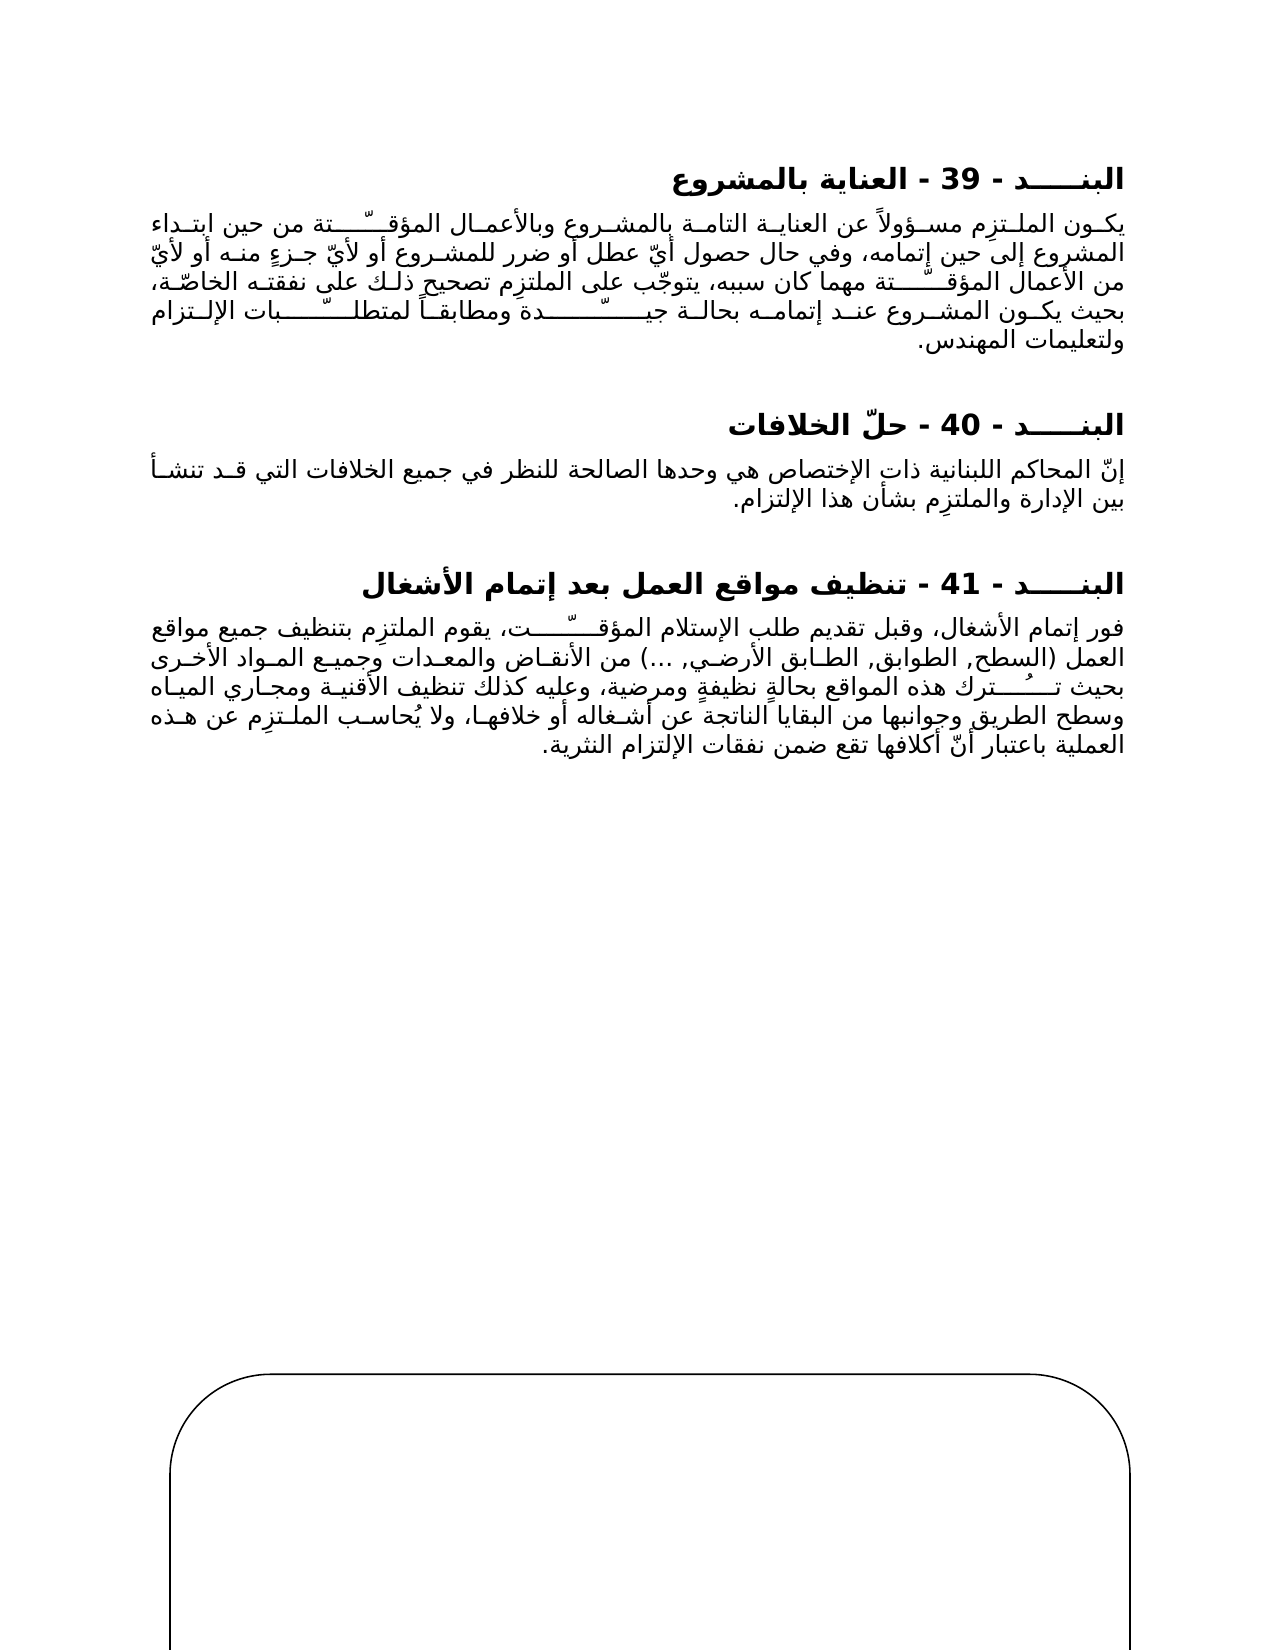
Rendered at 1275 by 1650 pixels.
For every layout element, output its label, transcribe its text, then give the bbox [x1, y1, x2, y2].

text يكون الملتزِم مسؤولاً عن العناية التامة بالمشروع وبالأعمال المؤقـــّـــتة من حين ابتداء المشروع إلى حين إتمامه، وفي حال حصول أيّ عطل أو ضرر للمشروع أو لأيّ جزءٍ منه أو لأيّ من الأعمال المؤقـــّــــتة مهما كان سببه، يتوجّب على الملتزِم تصحيح ذلك على نفقته الخاصّة، بحيث يكون المشروع عند إتمامه بحالة جيــــــّــــــدة ومطابقاً لمتطلــــّــــبات الإلتزام ولتعليمات المهندس. [150, 209, 1125, 355]
text البنـــــد - 41 - تنظيف مواقع العمل بعد إتمام الأشغال [150, 567, 1125, 601]
text البنـــــد - 40 - حلّ الخلافات [150, 408, 1125, 442]
text البنـــــد - 39 - العناية بالمشروع [150, 162, 1125, 196]
text إنّ المحاكم اللبنانية ذات الإختصاص هي وحدها الصالحة للنظر في جميع الخلافات التي قد تنشأ بين الإدارة والملتزِم بشأن هذا الإلتزام. [150, 455, 1125, 513]
text فور إتمام الأشغال، وقبل تقديم طلب الإستلام المؤقــــّـــــت، يقوم الملتزِم بتنظيف جميع مواقع العمل (السطح, الطوابق, الطابق الأرضي, ...) من الأنقاض والمعدات وجميع المواد الأخرى بحيث تــــُــــترك هذه المواقع بحالةٍ نظيفةٍ ومرضية، وعليه كذلك تنظيف الأقنية ومجاري المياه وسطح الطريق وجوانبها من البقايا الناتجة عن أشغاله أو خلافها، ولا يُحاسب الملتزِم عن هذه العملية باعتبار أنّ أكلافها تقع ضمن نفقات الإلتزام النثرية. [150, 613, 1125, 759]
